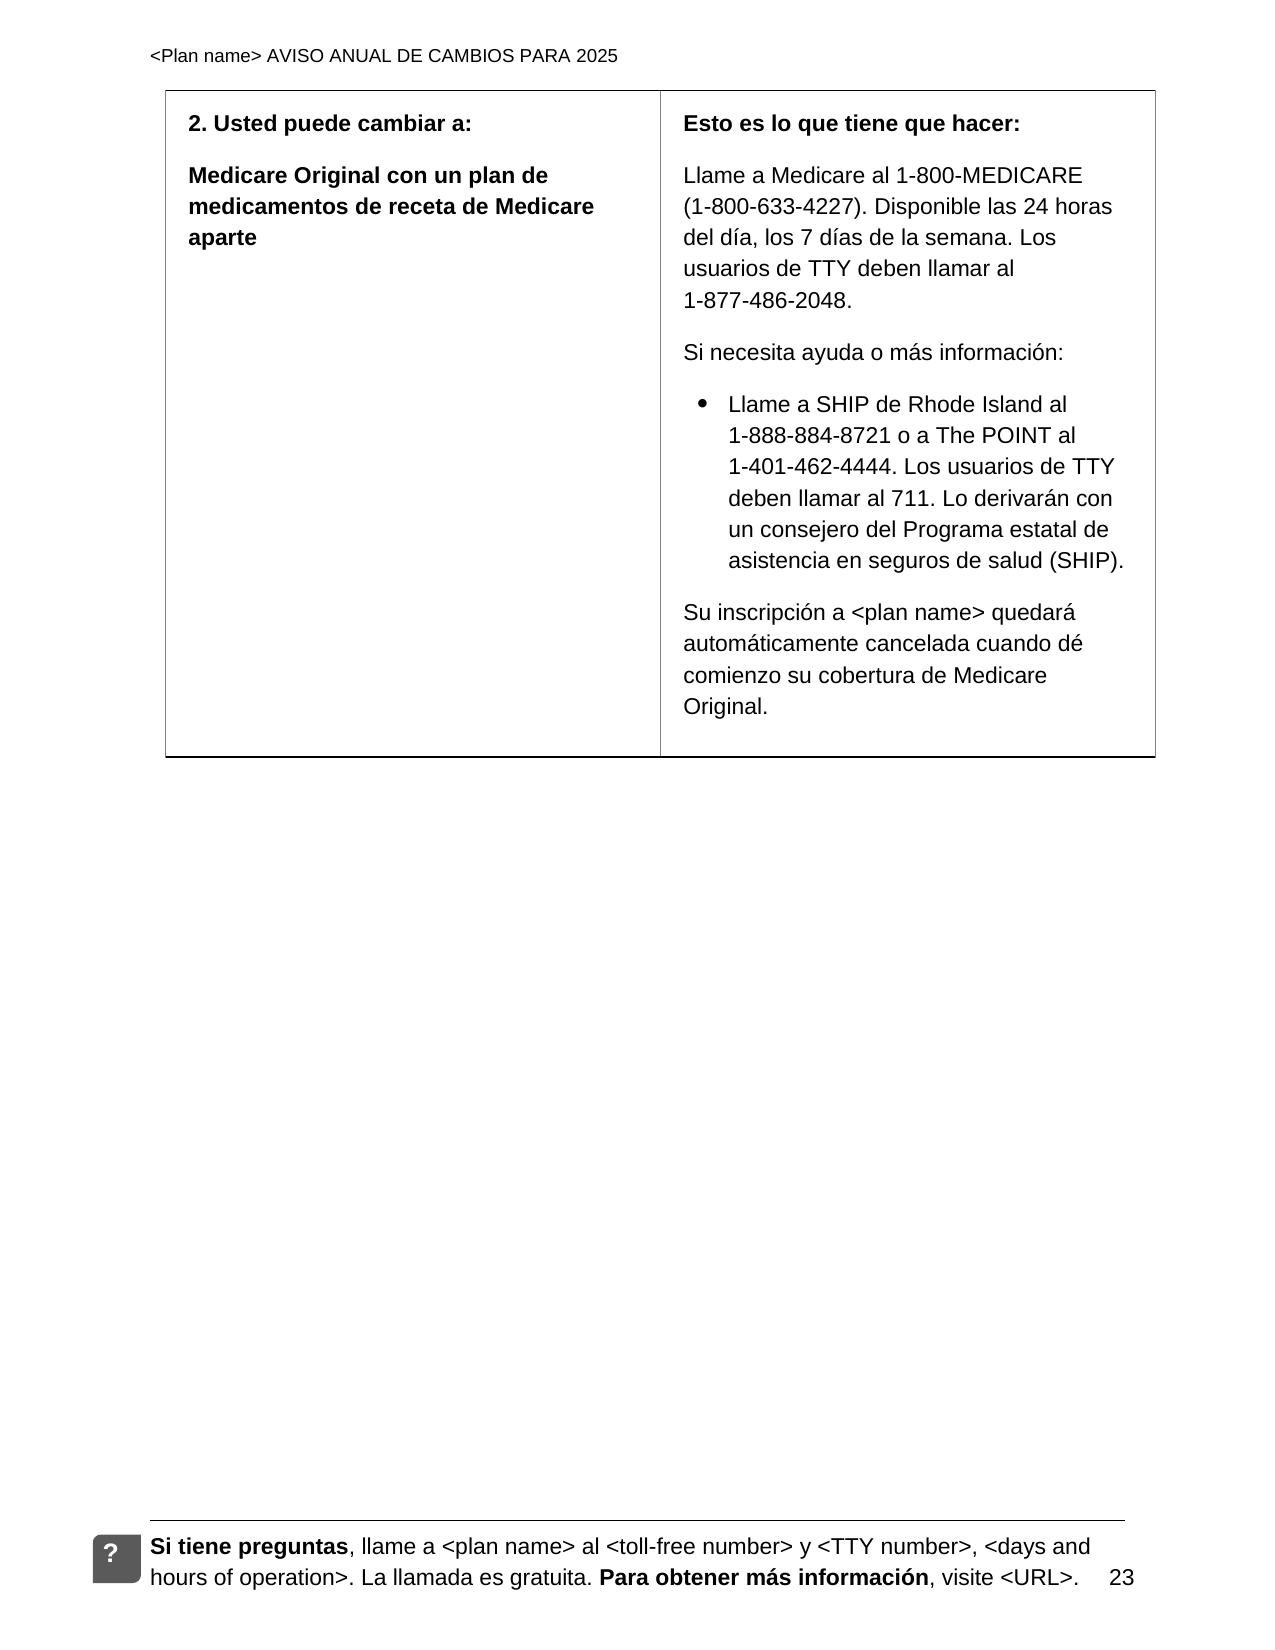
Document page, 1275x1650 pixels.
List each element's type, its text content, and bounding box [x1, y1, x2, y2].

table_cell 2. Usted puede cambiar a: Medicare Original con un plan de medicamentos de receta de Medicare aparte [166, 91, 660, 756]
table_cell Esto es lo que tiene que hacer: Llame a Medicare al 1-800-MEDICARE (1-800-633-4227). Disponible las 24 horas del día, los 7 días de la semana. Los usuarios de TTY deben llamar al 1-877-486-2048. Si necesita ayuda o más información: Llame a SHIP de Rhode Island al 1-888-884-8721 o a The POINT al 1-401-462-4444. Los usuarios de TTY deben llamar al 711. Lo derivarán con un consejero del Programa estatal de asistencia en seguros de salud (SHIP). Su inscripción a <plan name> quedará automáticamente cancelada cuando dé comienzo su cobertura de Medicare Original. [661, 91, 1155, 756]
